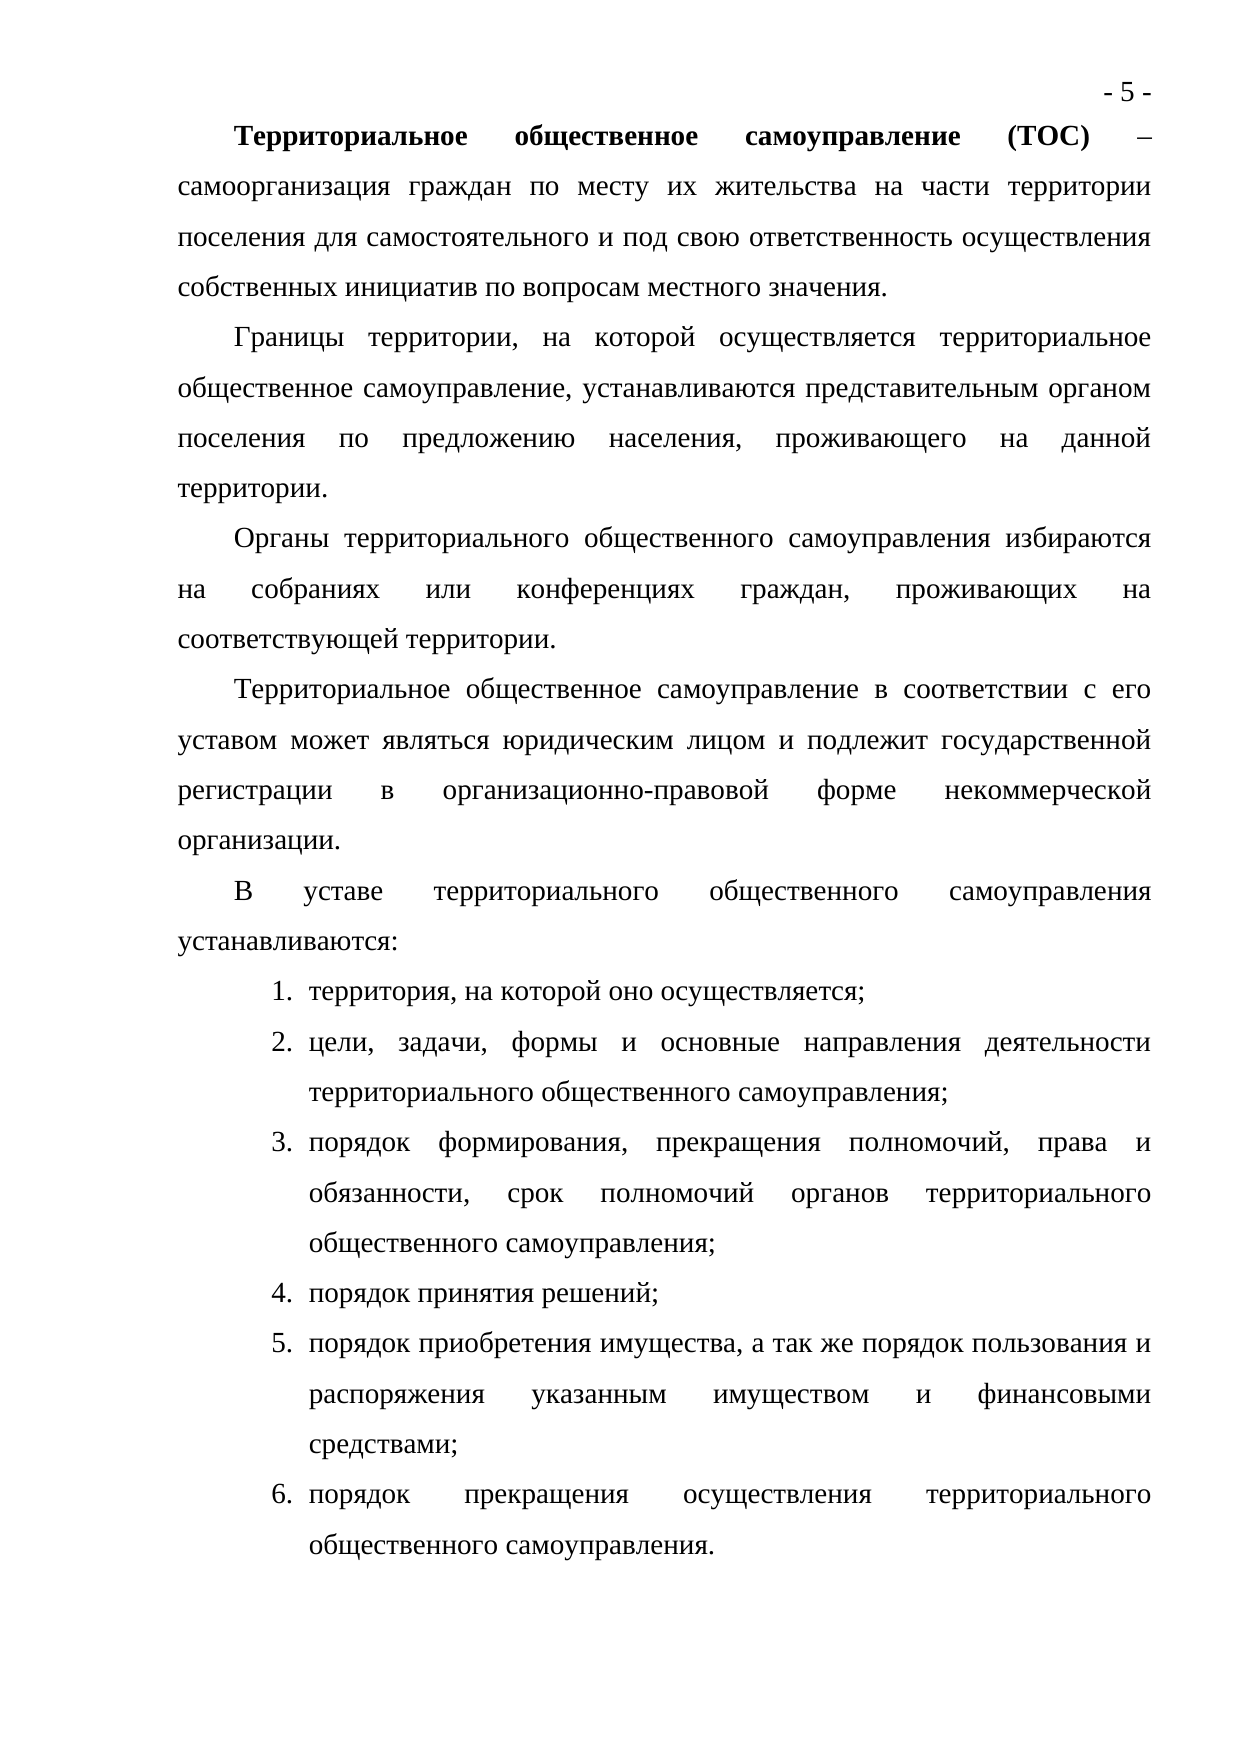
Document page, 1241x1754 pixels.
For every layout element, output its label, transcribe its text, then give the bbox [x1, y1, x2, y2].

text Территориальное общественное самоуправление в соответствии с его уставом может являться юридическим лицом и подлежит государственной регистрации в организационно-правовой форме некоммерческой организации. [177, 672, 1152, 856]
list цели, задачи, формы и основные направления деятельности территориального общественного самоуправления; [271, 1024, 1152, 1108]
list порядок формирования, прекращения полномочий, права и обязанности, срок полномочий органов территориального общественного самоуправления; [271, 1124, 1152, 1258]
list порядок приобретения имущества, а так же порядок пользования и распоряжения указанным имуществом и финансовыми средствами; [271, 1326, 1152, 1460]
text Органы территориального общественного самоуправления избираются на собраниях или конференциях граждан, проживающих на соответствующей территории. [177, 521, 1152, 655]
list территория, на которой оно осуществляется; [271, 973, 1152, 1007]
text Границы территории, на которой осуществляется территориальное общественное самоуправление, устанавливаются представительным органом поселения по предложению населения, проживающего на данной территории. [177, 319, 1152, 504]
list порядок прекращения осуществления территориального общественного самоуправления. [271, 1477, 1152, 1560]
text В уставе территориального общественного самоуправления устанавливаются: [177, 873, 1152, 957]
list порядок принятия решений; [271, 1275, 1152, 1309]
text Территориальное общественное самоуправление (ТОС) – самоорганизация граждан по месту их жительства на части территории поселения для самостоятельного и под свою ответственность осуществления собственных инициатив по вопросам местного значения. [177, 118, 1152, 303]
